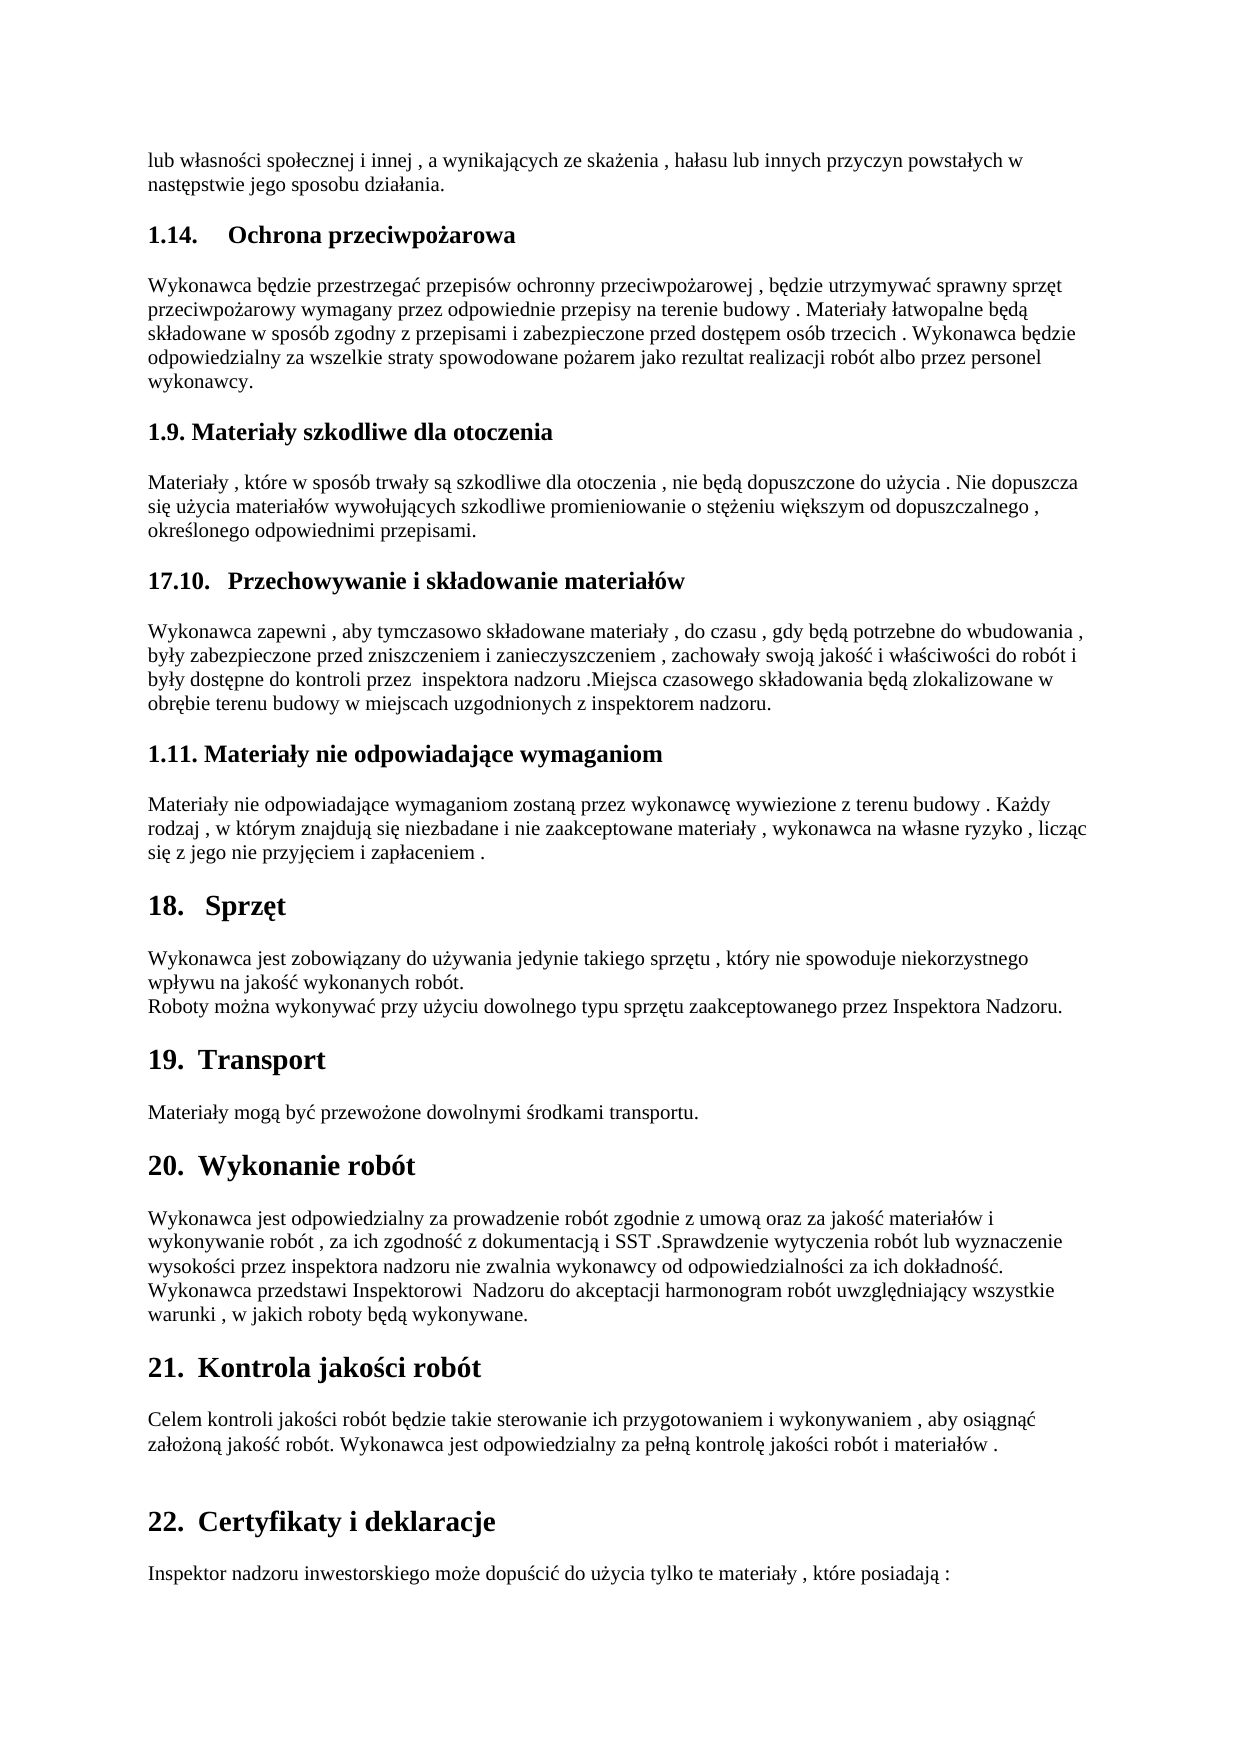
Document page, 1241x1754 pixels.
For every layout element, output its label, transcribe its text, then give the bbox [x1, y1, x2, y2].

text Wykonawca jest zobowiązany do używania jedynie takiego sprzętu , który nie spowoduje niekorzystnego wpływu na jakość wykonanych robót. [148, 946, 1093, 994]
list Wykonanie robót [148, 1148, 1093, 1181]
list Kontrola jakości robót [148, 1350, 1093, 1383]
text Wykonawca jest odpowiedzialny za prowadzenie robót zgodnie z umową oraz za jakość materiałów i wykonywanie robót , za ich zgodność z dokumentacją i SST .Sprawdzenie wytyczenia robót lub wyznaczenie wysokości przez inspektora nadzoru nie zwalnia wykonawcy od odpowiedzialności za ich dokładność. Wykonawca przedstawi Inspektorowi Nadzoru do akceptacji harmonogram robót uwzględniający wszystkie warunki , w jakich roboty będą wykonywane. [148, 1205, 1093, 1326]
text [148, 148, 1093, 196]
text Roboty można wykonywać przy użyciu dowolnego typu sprzętu zaakceptowanego przez Inspektora Nadzoru. [148, 994, 1093, 1018]
text Materiały mogą być przewożone dowolnymi środkami transportu. [148, 1100, 1093, 1124]
text 1.9. Materiały szkodliwe dla otoczenia [148, 417, 1093, 446]
text Materiały nie odpowiadające wymaganiom zostaną przez wykonawcę wywiezione z terenu budowy . Każdy rodzaj , w którym znajdują się niezbadane i nie zaakceptowane materiały , wykonawca na własne ryzyko , licząc się z jego nie przyjęciem i zapłaceniem . [148, 792, 1093, 864]
list Sprzęt [148, 888, 1093, 922]
list Certyfikaty i deklaracje [148, 1504, 1093, 1537]
list Ochrona przeciwpożarowa [148, 220, 1093, 248]
text 1.11. Materiały nie odpowiadające wymaganiom [148, 739, 1093, 768]
text Wykonawca będzie przestrzegać przepisów ochronny przeciwpożarowej , będzie utrzymywać sprawny sprzęt przeciwpożarowy wymagany przez odpowiednie przepisy na terenie budowy . Materiały łatwopalne będą składowane w sposób zgodny z przepisami i zabezpieczone przed dostępem osób trzecich . Wykonawca będzie odpowiedzialny za wszelkie straty spowodowane pożarem jako rezultat realizacji robót albo przez personel wykonawcy. [148, 273, 1093, 393]
text Inspektor nadzoru inwestorskiego może dopuścić do użycia tylko te materiały , które posiadają : [148, 1561, 1093, 1585]
text Celem kontroli jakości robót będzie takie sterowanie ich przygotowaniem i wykonywaniem , aby osiągnąć założoną jakość robót. Wykonawca jest odpowiedzialny za pełną kontrolę jakości robót i materiałów . [148, 1407, 1093, 1456]
list Przechowywanie i składowanie materiałów [148, 566, 1093, 595]
list Transport [148, 1042, 1093, 1076]
text Wykonawca zapewni , aby tymczasowo składowane materiały , do czasu , gdy będą potrzebne do wbudowania , były zabezpieczone przed zniszczeniem i zanieczyszczeniem , zachowały swoją jakość i właściwości do robót i były dostępne do kontroli przez inspektora nadzoru .Miejsca czasowego składowania będą zlokalizowane w obrębie terenu budowy w miejscach uzgodnionych z inspektorem nadzoru. [148, 619, 1093, 715]
text Materiały , które w sposób trwały są szkodliwe dla otoczenia , nie będą dopuszczone do użycia . Nie dopuszcza się użycia materiałów wywołujących szkodliwe promieniowanie o stężeniu większym od dopuszczalnego , określonego odpowiednimi przepisami. [148, 470, 1093, 542]
